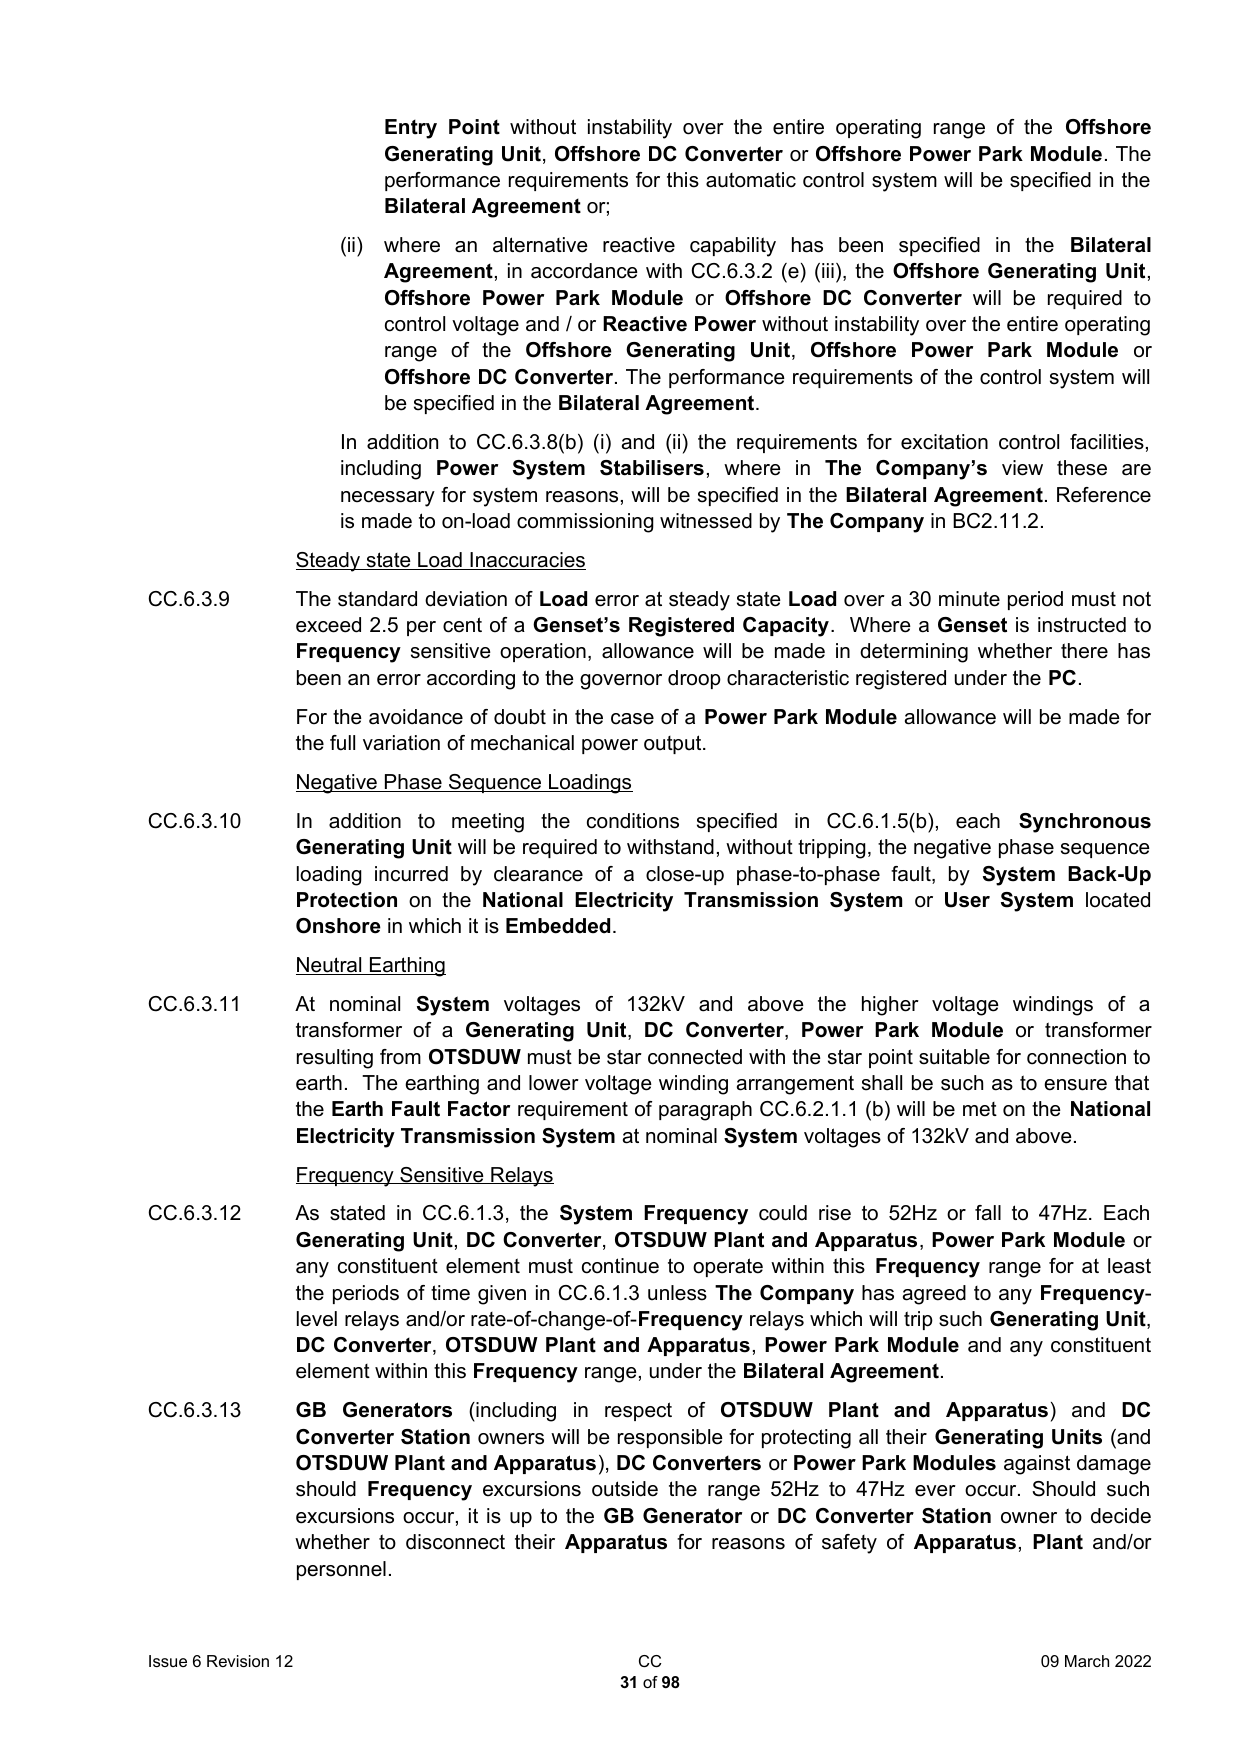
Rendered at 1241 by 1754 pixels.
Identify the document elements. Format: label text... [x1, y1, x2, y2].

text CC.6.3.9 The standard deviation of Load error at steady state Load over a 30 minute period must not exceed 2.5 per cent of a Genset’s Registered Capacity. Where a Genset is instructed to Frequency sensitive operation, allowance will be made in determining whether there has been an error according to the governor droop characteristic registered under the PC. [148, 587, 1152, 690]
text CC.6.3.12 As stated in CC.6.1.3, the System Frequency could rise to 52Hz or fall to 47Hz. Each Generating Unit, DC Converter, OTSDUW Plant and Apparatus, Power Park Module or any constituent element must continue to operate within this Frequency range for at least the periods of time given in CC.6.1.3 unless The Company has agreed to any Frequency-level relays and/or rate-of-change-of-Frequency relays which will trip such Generating Unit, DC Converter, OTSDUW Plant and Apparatus, Power Park Module and any constituent element within this Frequency range, under the Bilateral Agreement. [148, 1201, 1152, 1383]
text Neutral Earthing [148, 953, 1152, 977]
text Steady state Load Inaccuracies [148, 548, 1152, 572]
text CC.6.3.11 At nominal System voltages of 132kV and above the higher voltage windings of a transformer of a Generating Unit, DC Converter, Power Park Module or transformer resulting from OTSDUW must be star connected with the star point suitable for connection to earth. The earthing and lower voltage winding arrangement shall be such as to ensure that the Earth Fault Factor requirement of paragraph CC.6.2.1.1 (b) will be met on the National Electricity Transmission System at nominal System voltages of 132kV and above. [148, 992, 1152, 1147]
text For the avoidance of doubt in the case of a Power Park Module allowance will be made for the full variation of mechanical power output. [148, 704, 1152, 755]
text Frequency Sensitive Relays [148, 1162, 1152, 1186]
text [340, 115, 1152, 218]
text (ii) where an alternative reactive capability has been specified in the Bilateral Agreement, in accordance with CC.6.3.2 (e) (iii), the Offshore Generating Unit, Offshore Power Park Module or Offshore DC Converter will be required to control voltage and / or Reactive Power without instability over the entire operating range of the Offshore Generating Unit, Offshore Power Park Module or Offshore DC Converter. The performance requirements of the control system will be specified in the Bilateral Agreement. [340, 233, 1152, 415]
text Negative Phase Sequence Loadings [148, 770, 1152, 794]
text CC.6.3.13 GB Generators (including in respect of OTSDUW Plant and Apparatus) and DC Converter Station owners will be responsible for protecting all their Generating Units (and OTSDUW Plant and Apparatus), DC Converters or Power Park Modules against damage should Frequency excursions outside the range 52Hz to 47Hz ever occur. Should such excursions occur, it is up to the GB Generator or DC Converter Station owner to decide whether to disconnect their Apparatus for reasons of safety of Apparatus, Plant and/or personnel. [148, 1398, 1152, 1580]
text In addition to CC.6.3.8(b) (i) and (ii) the requirements for excitation control facilities, including Power System Stabilisers, where in The Company’s view these are necessary for system reasons, will be specified in the Bilateral Agreement. Reference is made to on-load commissioning witnessed by The Company in BC2.11.2. [295, 430, 1152, 533]
text CC.6.3.10 In addition to meeting the conditions specified in CC.6.1.5(b), each Synchronous Generating Unit will be required to withstand, without tripping, the negative phase sequence loading incurred by clearance of a close-up phase-to-phase fault, by System Back-Up Protection on the National Electricity Transmission System or User System located Onshore in which it is Embedded. [148, 809, 1152, 938]
